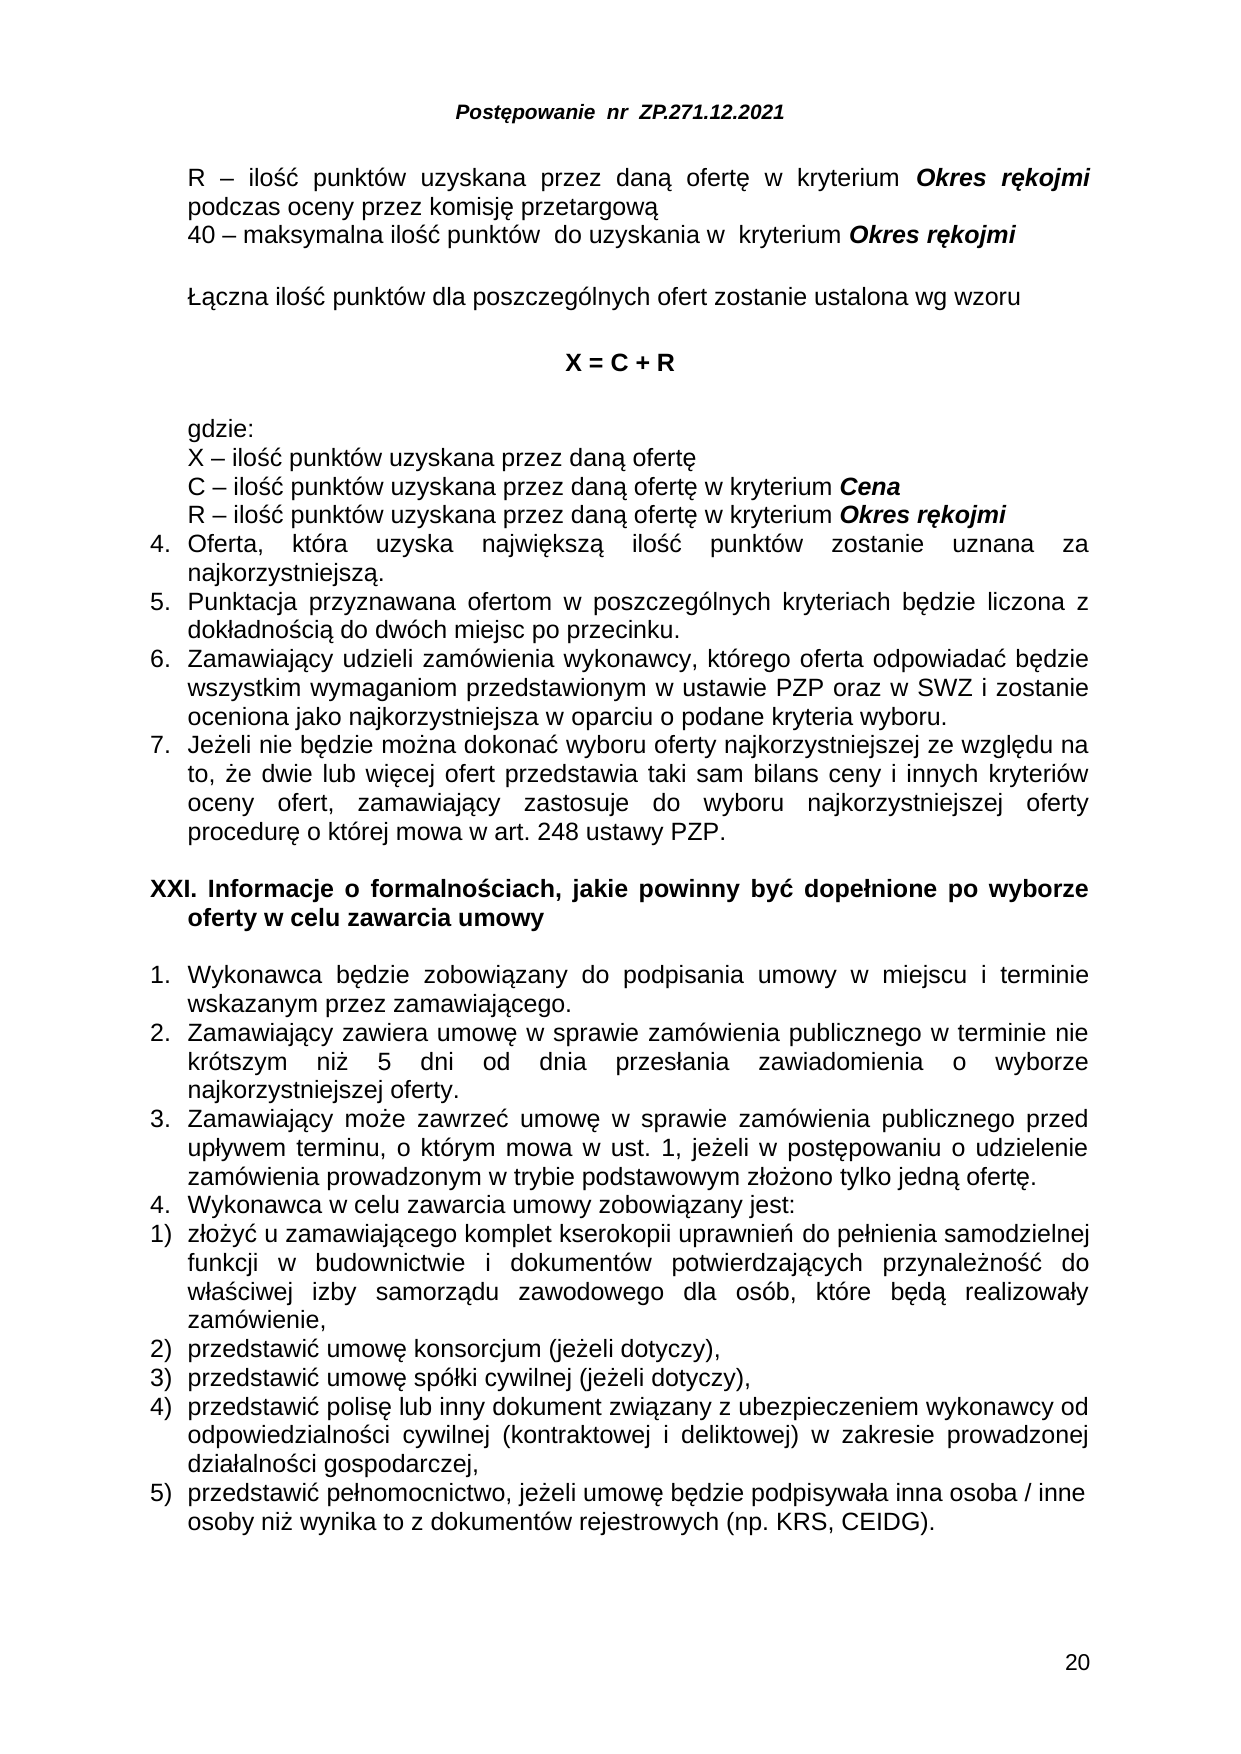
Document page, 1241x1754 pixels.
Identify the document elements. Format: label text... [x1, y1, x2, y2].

list Zamawiający może zawrzeć umowę w sprawie zamówienia publicznego przed upływem terminu, o którym mowa w ust. 1, jeżeli w postępowaniu o udzielenie zamówienia prowadzonym w trybie podstawowym złożono tylko jedną ofertę. [150, 1104, 1090, 1190]
text 2) przedstawić umowę konsorcjum (jeżeli dotyczy), [150, 1334, 1090, 1363]
text 4. Oferta, która uzyska największą ilość punktów zostanie uznana za najkorzystniejszą. [150, 529, 1090, 587]
subtitle XXI. Informacje o formalnościach, jakie powinny być dopełnione po wyborze oferty w celu zawarcia umowy [150, 874, 1090, 932]
list Zamawiający zawiera umowę w sprawie zamówienia publicznego w terminie nie krótszym niż 5 dni od dnia przesłania zawiadomienia o wyborze najkorzystniejszej oferty. [150, 1018, 1090, 1104]
text X = C + R [150, 348, 1090, 377]
text 5) przedstawić pełnomocnictwo, jeżeli umowę będzie podpisywała inna osoba / inne osoby niż wynika to z dokumentów rejestrowych (np. KRS, CEIDG). [150, 1478, 1090, 1535]
text 1) złożyć u zamawiającego komplet kserokopii uprawnień do pełnienia samodzielnej funkcji w budownictwie i dokumentów potwierdzających przynależność do właściwej izby samorządu zawodowego dla osób, które będą realizowały zamówienie, [150, 1219, 1090, 1334]
text 4) przedstawić polisę lub inny dokument związany z ubezpieczeniem wykonawcy od odpowiedzialności cywilnej (kontraktowej i deliktowej) w zakresie prowadzonej działalności gospodarczej, [150, 1392, 1090, 1478]
text gdzie: [187, 414, 1090, 443]
text X – ilość punktów uzyskana przez daną ofertę [187, 443, 1090, 472]
text R – ilość punktów uzyskana przez daną ofertę w kryterium Okres rękojmi podczas oceny przez komisję przetargową [187, 163, 1090, 220]
text 40 – maksymalna ilość punktów do uzyskania w kryterium Okres rękojmi [150, 220, 1090, 249]
list Wykonawca będzie zobowiązany do podpisania umowy w miejscu i terminie wskazanym przez zamawiającego. [150, 960, 1090, 1018]
list Wykonawca w celu zawarcia umowy zobowiązany jest: [150, 1190, 1090, 1219]
text 7. Jeżeli nie będzie można dokonać wyboru oferty najkorzystniejszej ze względu na to, że dwie lub więcej ofert przedstawia taki sam bilans ceny i innych kryteriów oceny ofert, zamawiający zastosuje do wyboru najkorzystniejszej oferty procedurę o której mowa w art. 248 ustawy PZP. [150, 730, 1090, 845]
text 6. Zamawiający udzieli zamówienia wykonawcy, którego oferta odpowiadać będzie wszystkim wymaganiom przedstawionym w ustawie PZP oraz w SWZ i zostanie oceniona jako najkorzystniejsza w oparciu o podane kryteria wyboru. [150, 644, 1090, 730]
text 5. Punktacja przyznawana ofertom w poszczególnych kryteriach będzie liczona z dokładnością do dwóch miejsc po przecinku. [150, 587, 1090, 644]
text R – ilość punktów uzyskana przez daną ofertę w kryterium Okres rękojmi [187, 500, 1090, 529]
text C – ilość punktów uzyskana przez daną ofertę w kryterium Cena [187, 472, 1090, 500]
text Łączna ilość punktów dla poszczególnych ofert zostanie ustalona wg wzoru [187, 282, 1090, 311]
text 3) przedstawić umowę spółki cywilnej (jeżeli dotyczy), [150, 1363, 1090, 1392]
